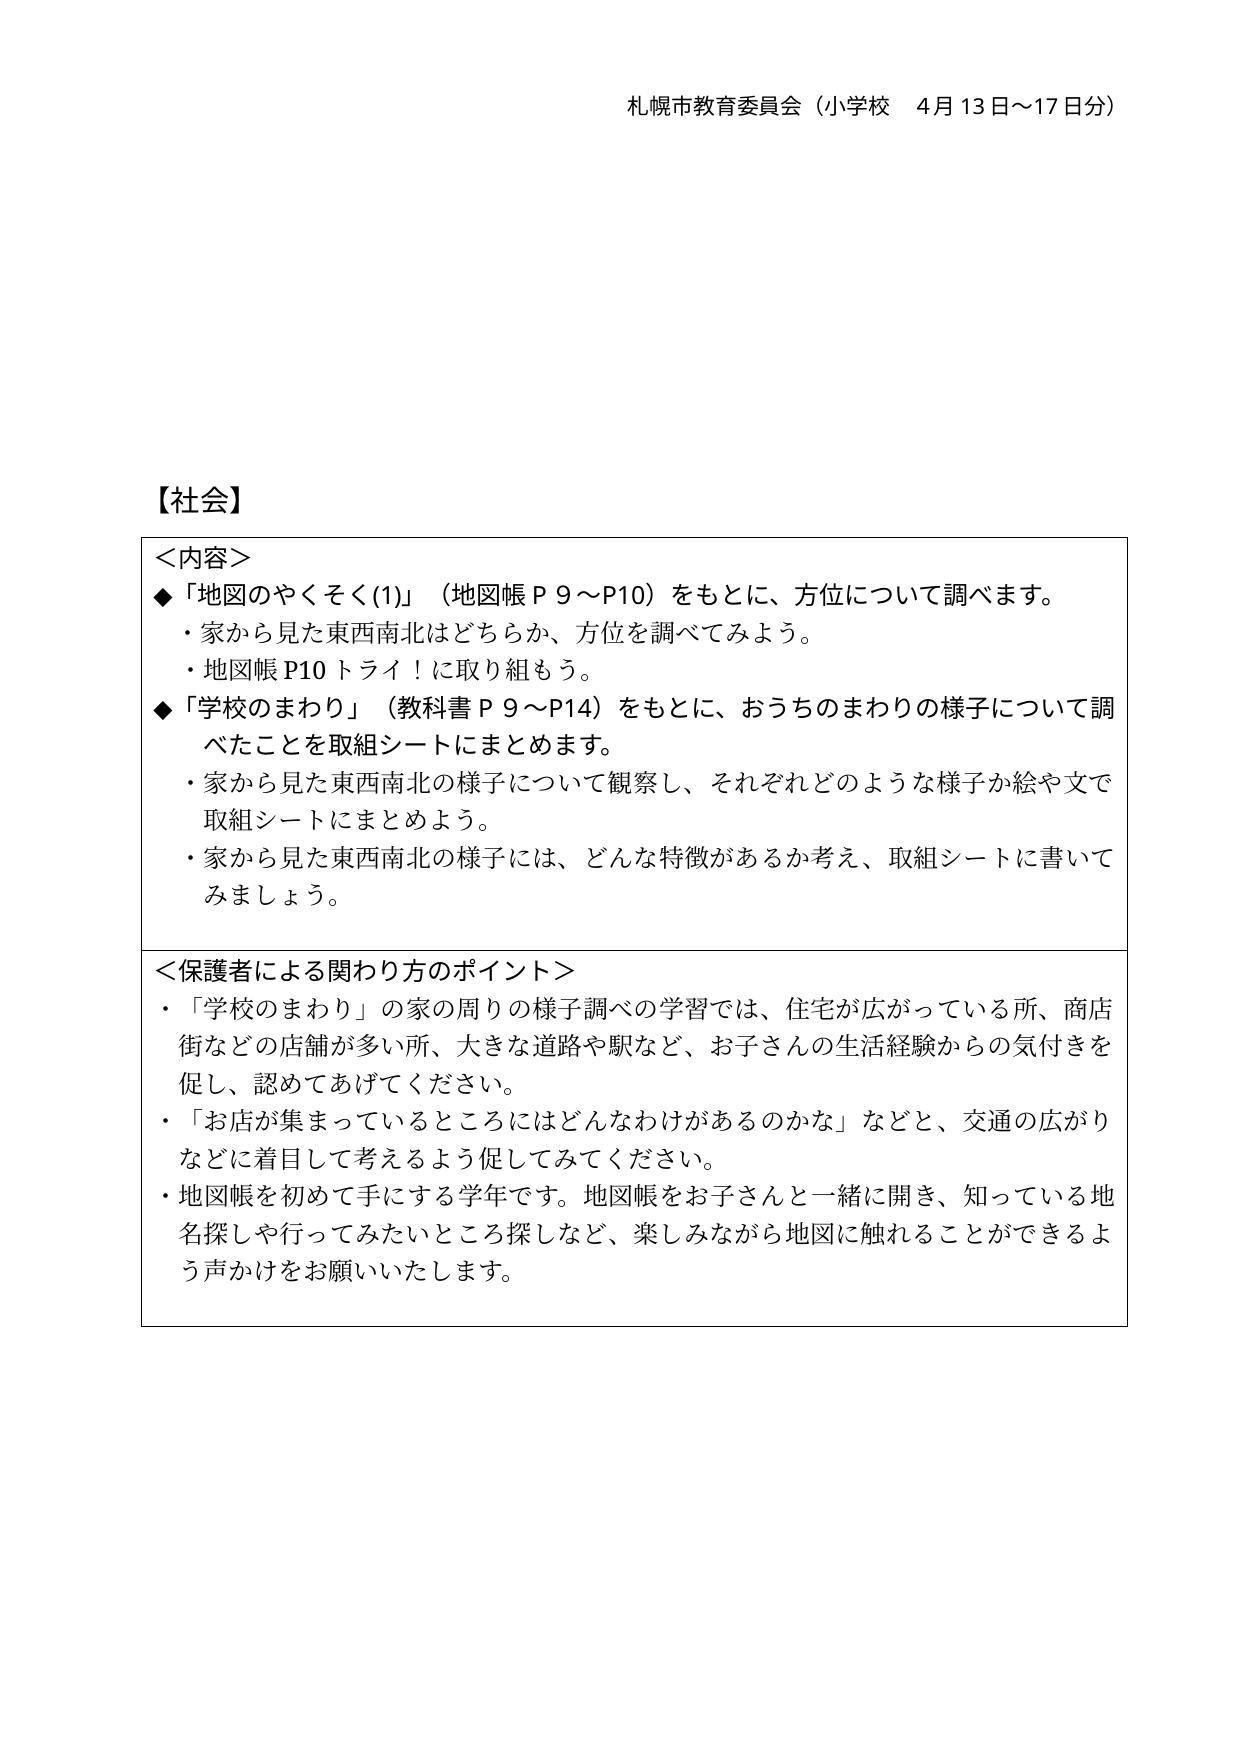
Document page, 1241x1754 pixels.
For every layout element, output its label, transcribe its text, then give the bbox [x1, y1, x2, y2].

table_header ＜内容＞ ◆「地図のやくそく(1)」（地図帳P９～P10）をもとに、方位について調べます。 ・家から見た東西南北はどちらか、方位を調べてみよう。 ・地図帳P10トライ！に取り組もう。 ◆「学校のまわり」（教科書P９～P14）をもとに、おうちのまわりの様子について調べたことを取組シートにまとめます。 ・家から見た東西南北の様子について観察し、それぞれどのような様子か絵や文で取組シートにまとめよう。 ・家から見た東西南北の様子には、どんな特徴があるか考え、取組シートに書いてみましょう。 [142, 538, 1127, 950]
table_cell ＜保護者による関わり方のポイント＞ ・「学校のまわり」の家の周りの様子調べの学習では、住宅が広がっている所、商店街などの店舗が多い所、大きな道路や駅など、お子さんの生活経験からの気付きを促し、認めてあげてください。 ・「お店が集まっているところにはどんなわけがあるのかな」などと、交通の広がりなどに着目して考えるよう促してみてください。 ・地図帳を初めて手にする学年です。地図帳をお子さんと一緒に開き、知っている地名探しや行ってみたいところ探しなど、楽しみながら地図に触れることができるよう声かけをお願いいたします。 [142, 951, 1127, 1326]
text 【社会】 [112, 462, 1128, 537]
